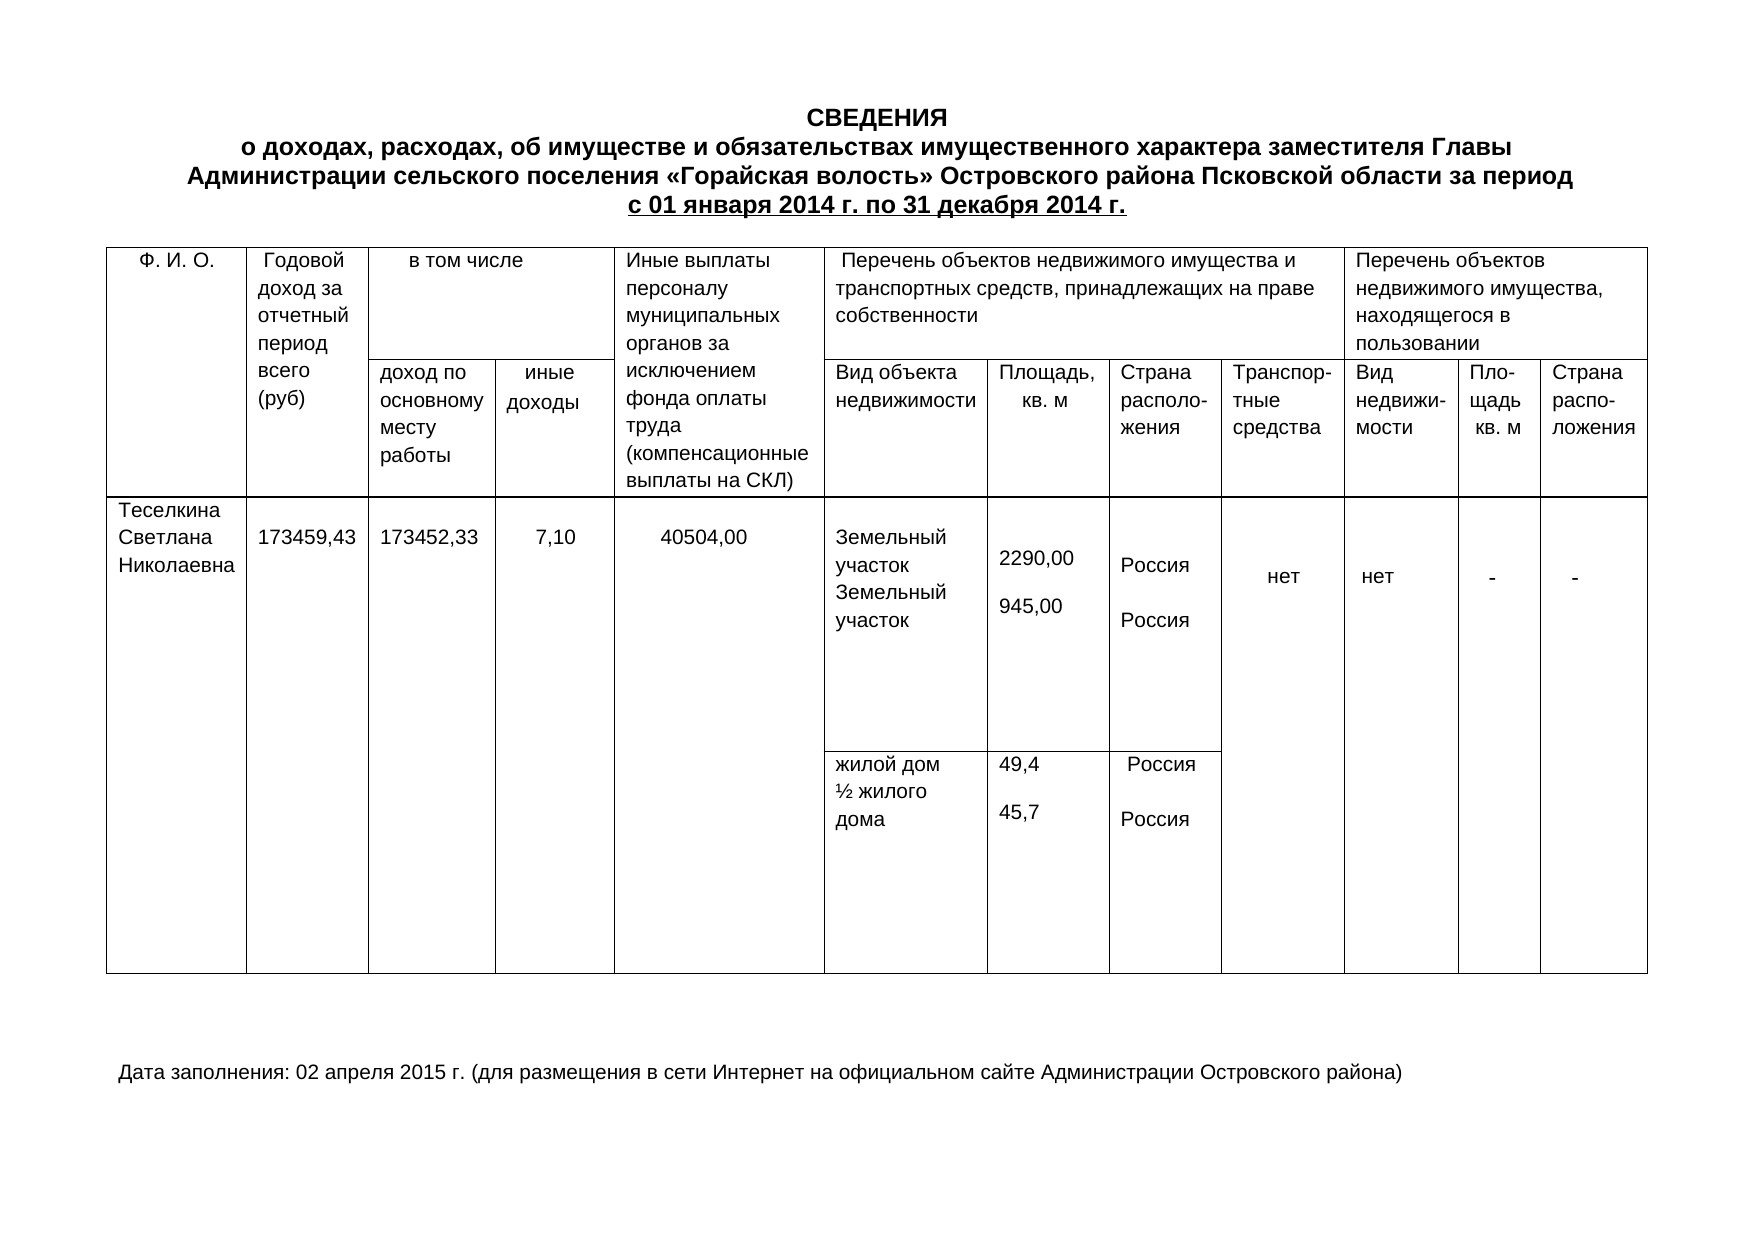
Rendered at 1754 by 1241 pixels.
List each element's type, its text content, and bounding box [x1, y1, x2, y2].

table_cell Земельный участок Земельный участок [825, 498, 987, 751]
table_cell 40504,00 [615, 498, 824, 972]
table_cell нет [1345, 498, 1458, 972]
text Администрации сельского поселения «Горайская волость» Островского района Псковской области за период [118, 161, 1636, 190]
text о доходах, расходах, об имуществе и обязательствах имущественного характера заместителя Главы [118, 132, 1636, 161]
table_cell Пло- щадь кв. м [1459, 360, 1540, 496]
table_cell 7,10 [496, 498, 614, 972]
table_cell Транспор- тные средства [1222, 360, 1344, 496]
table_cell Вид недвижи- мости [1345, 360, 1458, 496]
table_cell Страна располо- жения [1110, 360, 1221, 496]
table_cell Теселкина Светлана Николаевна [107, 498, 246, 972]
table_cell 2290,00 945,00 [988, 498, 1109, 751]
table_cell доход по основному месту работы [369, 360, 495, 496]
table_header Годовой доход за отчетный период всего (руб) [247, 248, 368, 496]
table_cell Россия Россия [1110, 752, 1221, 972]
table_cell жилой дом ½ жилого дома [825, 752, 987, 972]
table_cell Страна распо- ложения [1541, 360, 1647, 496]
text Дата заполнения: 02 апреля 2015 г. (для размещения в сети Интернет на официальном сайте Администрации Островского района) [118, 1060, 1636, 1084]
table_cell Площадь, кв. м [988, 360, 1109, 496]
table_cell 173452,33 [369, 498, 495, 972]
table_header Иные выплаты персоналу муниципальных органов за исключением фонда оплаты труда (компенсационные выплаты на СКЛ) [615, 248, 824, 496]
table_cell Россия Россия [1110, 498, 1221, 751]
table_cell - [1459, 498, 1540, 972]
table_cell нет [1222, 498, 1344, 972]
table_header Ф. И. О. [107, 248, 246, 496]
table_header Перечень объектов недвижимого имущества, находящегося в пользовании [1345, 248, 1647, 359]
text СВЕДЕНИЯ [118, 103, 1636, 132]
table_cell Вид объекта недвижимости [825, 360, 987, 496]
table_cell 49,4 45,7 [988, 752, 1109, 972]
table_cell иные доходы [496, 360, 614, 496]
text с 01 января . по 31 декабря . [118, 190, 1636, 218]
table_cell 173459,43 [247, 498, 368, 972]
table_header в том числе [369, 248, 614, 359]
table_header Перечень объектов недвижимого имущества и транспортных средств, принадлежащих на праве собственности [825, 248, 1344, 359]
table_cell - [1541, 498, 1647, 972]
